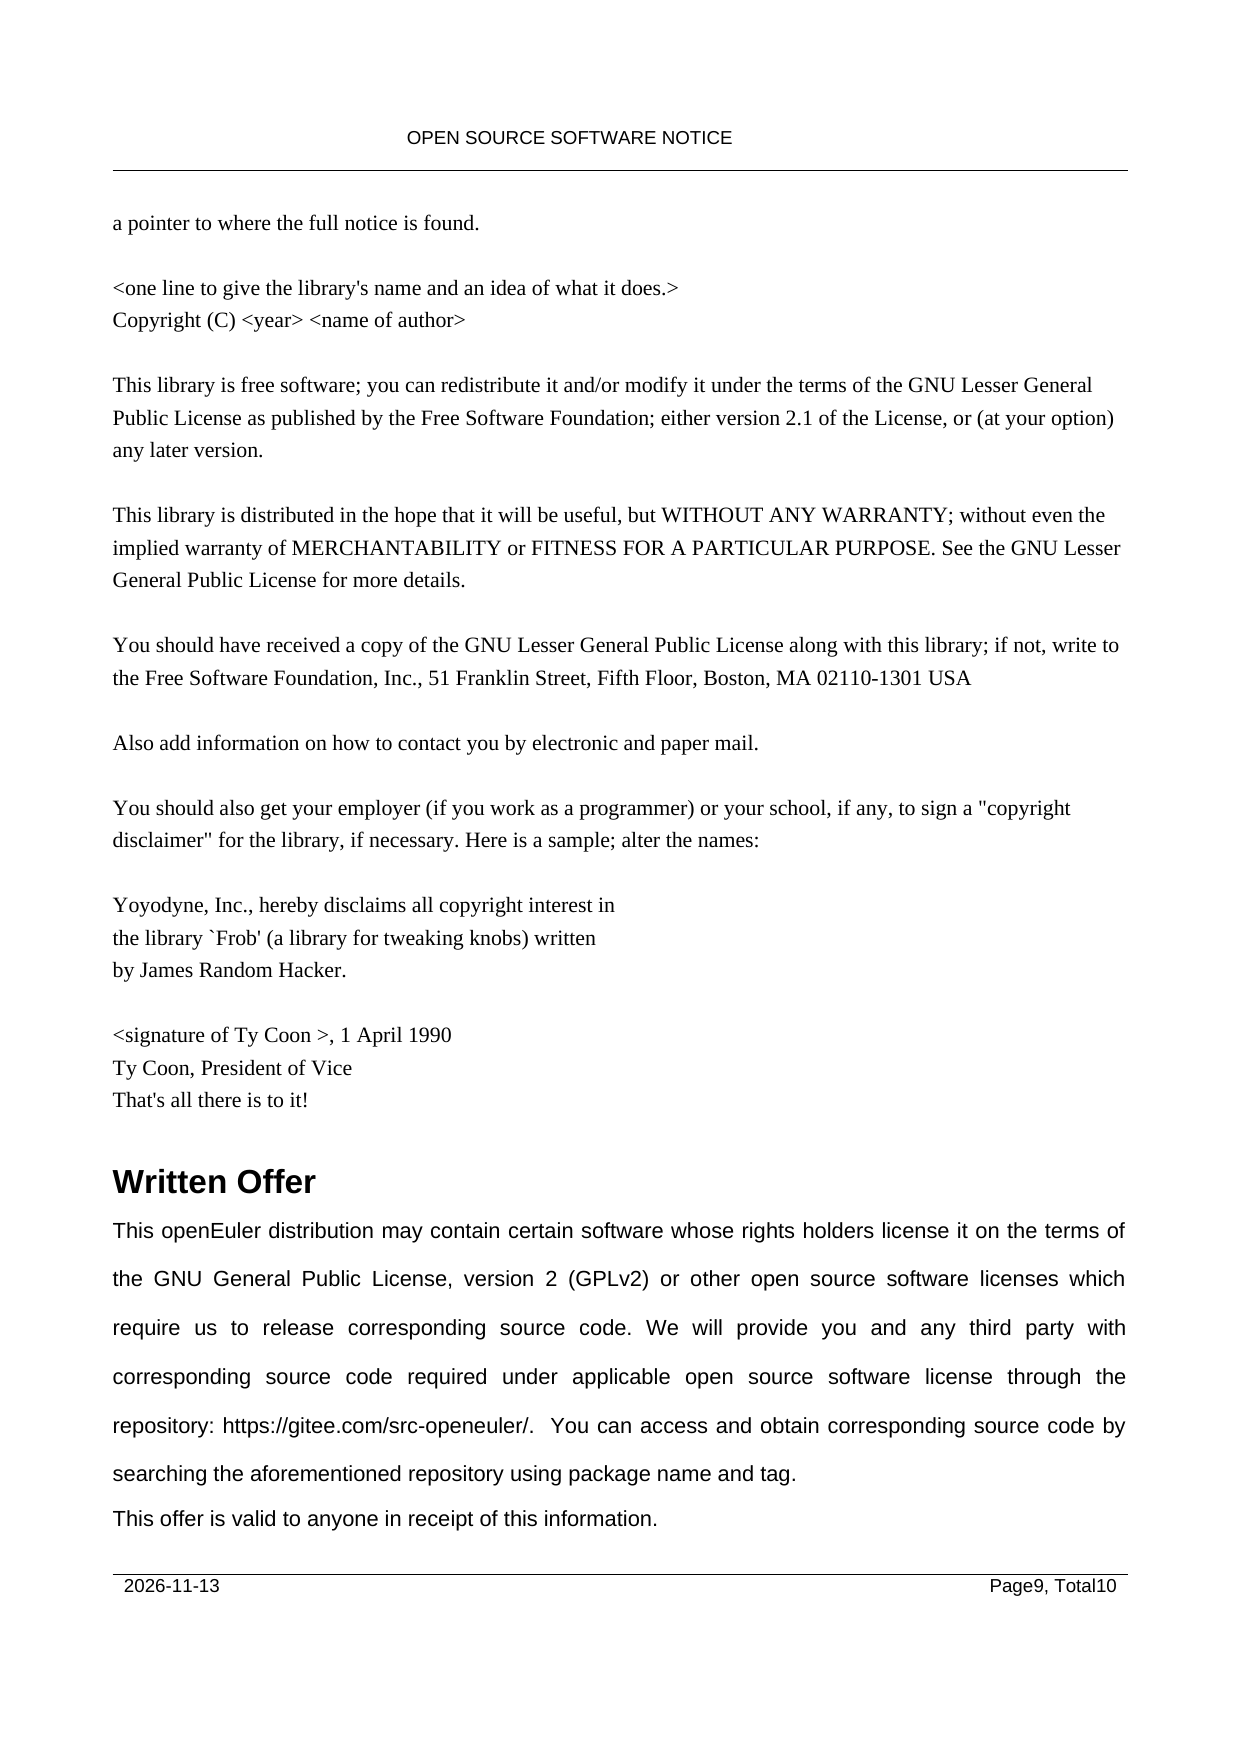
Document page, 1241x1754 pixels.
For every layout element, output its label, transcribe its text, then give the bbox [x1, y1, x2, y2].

text This library is distributed in the hope that it will be useful, but WITHOUT ANY WARRANTY; without even the implied warranty of MERCHANTABILITY or FITNESS FOR A PARTICULAR PURPOSE. See the GNU Lesser General Public License for more details. [112, 499, 1128, 596]
text Yoyodyne, Inc., hereby disclaims all copyright interest in [112, 889, 1128, 921]
text Copyright (C) <year> <name of author> [112, 304, 1128, 336]
text Ty Coon, President of Vice [112, 1051, 1128, 1084]
text You should have received a copy of the GNU Lesser General Public License along with this library; if not, write to the Free Software Foundation, Inc., 51 Franklin Street, Fifth Floor, Boston, MA 02110-1301 USA [112, 629, 1128, 694]
text by James Random Hacker. [112, 954, 1128, 986]
text Written Offer [112, 1149, 1128, 1214]
text That's all there is to it! [112, 1084, 1128, 1116]
text You should also get your employer (if you work as a programmer) or your school, if any, to sign a "copyright disclaimer" for the library, if necessary. Here is a sample; alter the names: [112, 791, 1128, 856]
text Also add information on how to contact you by electronic and paper mail. [112, 726, 1128, 759]
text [112, 206, 1128, 239]
text This openEuler distribution may contain certain software whose rights holders license it on the terms of the GNU General Public License, version 2 (GPLv2) or other open source software licenses which require us to release corresponding source code. We will provide you and any third party with corresponding source code required under applicable open source software license through the repository: https://gitee.com/src-openeuler/. You can access and obtain corresponding source code by searching the aforementioned repository using package name and tag. [112, 1214, 1128, 1490]
text This library is free software; you can redistribute it and/or modify it under the terms of the GNU Lesser General Public License as published by the Free Software Foundation; either version 2.1 of the License, or (at your option) any later version. [112, 369, 1128, 466]
text <signature of Ty Coon >, 1 April 1990 [112, 1019, 1128, 1051]
text the library `Frob' (a library for tweaking knobs) written [112, 921, 1128, 954]
text This offer is valid to anyone in receipt of this information. [112, 1503, 1128, 1535]
text <one line to give the library's name and an idea of what it does.> [112, 271, 1128, 304]
